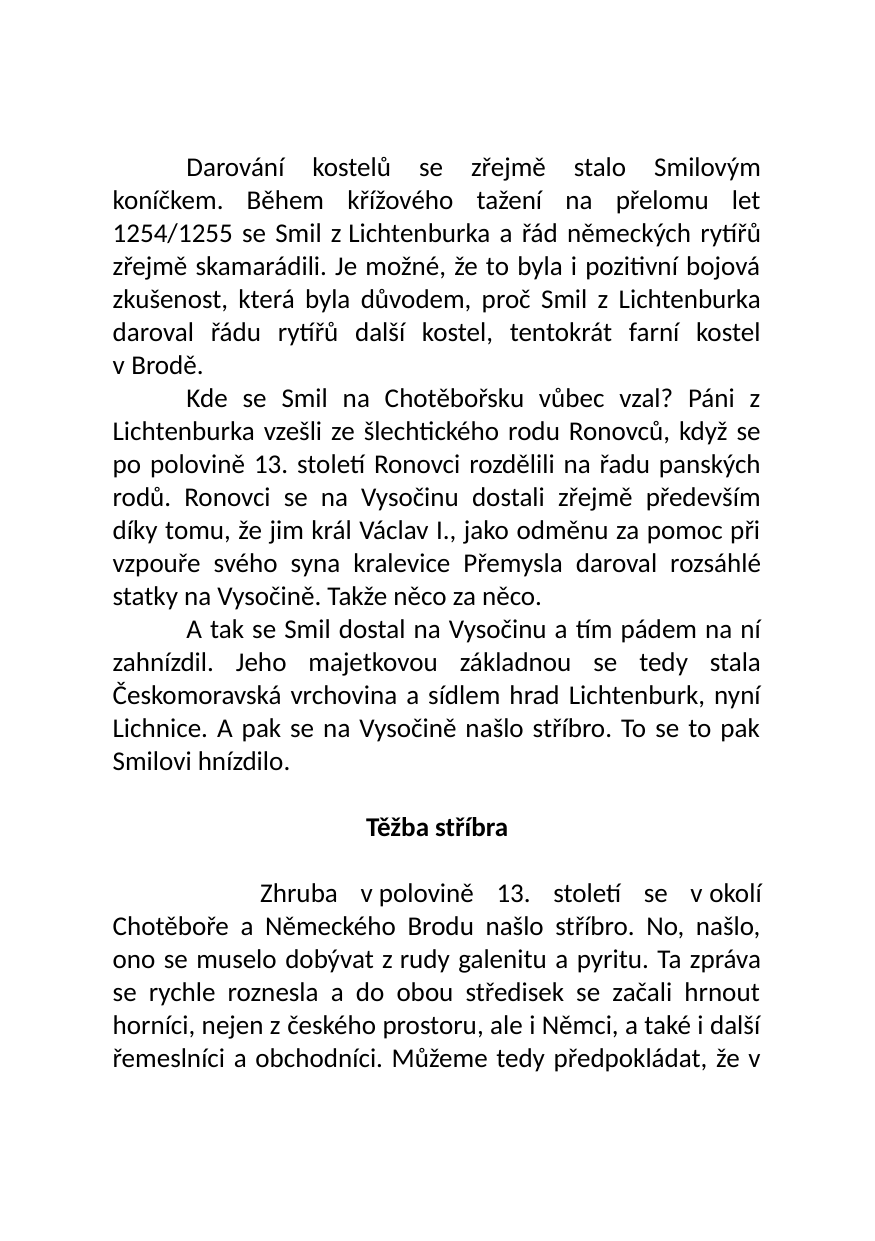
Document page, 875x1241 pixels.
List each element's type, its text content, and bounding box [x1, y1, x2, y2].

text Kde se Smil na Chotěbořsku vůbec vzal? Páni z Lichtenburka vzešli ze šlechtického rodu Ronovců, když se po polovině 13. století Ronovci rozdělili na řadu panských rodů. Ronovci se na Vysočinu dostali zřejmě především díky tomu, že jim král Václav I., jako odměnu za pomoc při vzpouře svého syna kralevice Přemysla daroval rozsáhlé statky na Vysočině. Takže něco za něco. [112, 381, 762, 612]
text A tak se Smil dostal na Vysočinu a tím pádem na ní zahnízdil. Jeho majetkovou základnou se tedy stala Českomoravská vrchovina a sídlem hrad Lichtenburk, nyní Lichnice. A pak se na Vysočině našlo stříbro. To se to pak Smilovi hnízdilo. [112, 612, 762, 777]
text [112, 876, 762, 1074]
text Těžba stříbra [112, 810, 762, 843]
text Darování kostelů se zřejmě stalo Smilovým koníčkem. Během křížového tažení na přelomu let 1254/1255 se Smil z Lichtenburka a řád německých rytířů zřejmě skamarádili. Je možné, že to byla i pozitivní bojová zkušenost, která byla důvodem, proč Smil z Lichtenburka daroval řádu rytířů další kostel, tentokrát farní kostel v Brodě. [112, 150, 762, 381]
